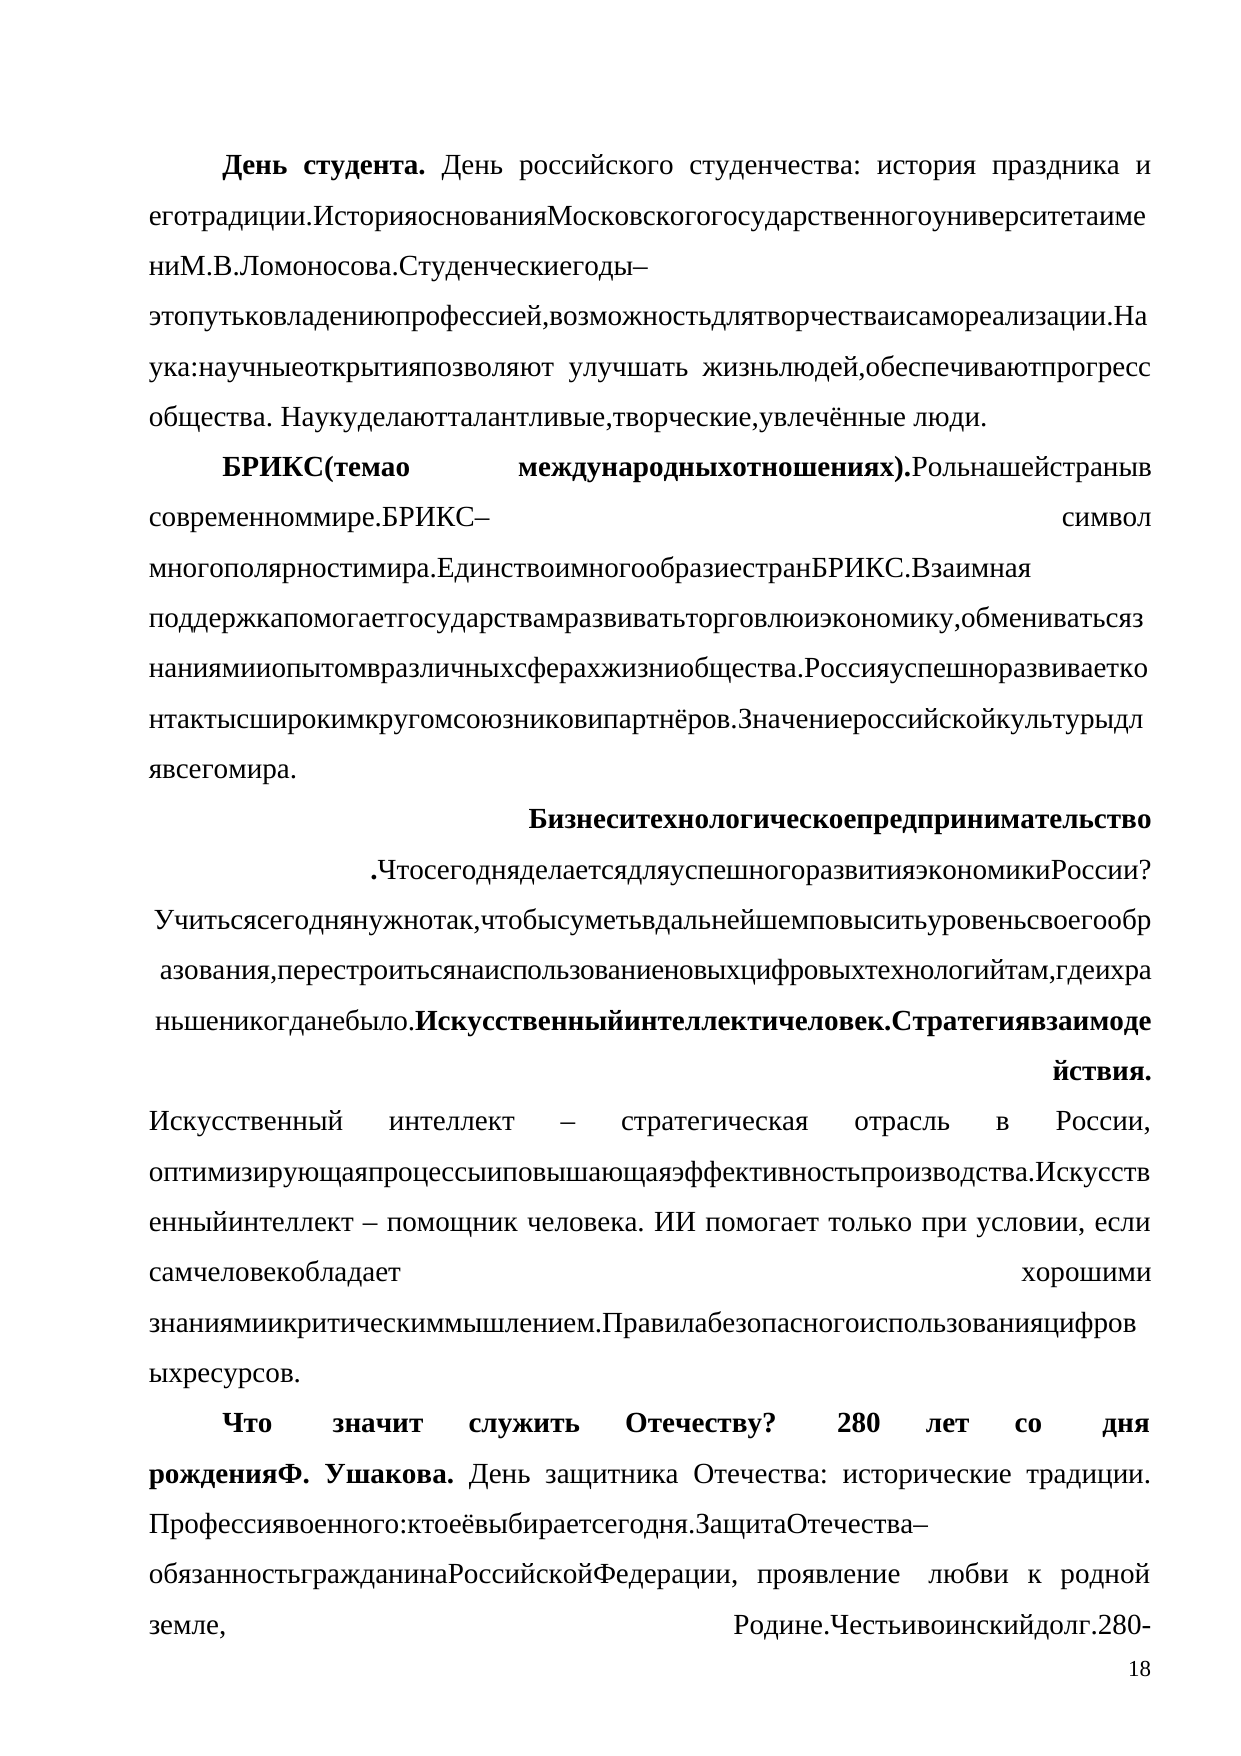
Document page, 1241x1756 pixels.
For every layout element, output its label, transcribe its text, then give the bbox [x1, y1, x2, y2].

text Бизнеситехнологическоепредпринимательство.ЧтосегодняделаетсядляуспешногоразвитияэкономикиРоссии?Учитьсясегоднянужнотак,чтобысуметьвдальнейшемповыситьуровеньсвоегообразования,перестроитьсянаиспользованиеновыхцифровыхтехнологийтам,гдеихраньшеникогданебыло.Искусственныйинтеллектичеловек.Стратегиявзаимодействия. [148, 801, 1152, 1087]
text БРИКС(темао международныхотношениях).Рольнашейстраныв современноммире.БРИКС– символ многополярностимира.ЕдинствоимногообразиестранБРИКС.Взаимная поддержкапомогаетгосударствамразвиватьторговлюиэкономику,обмениватьсязнаниямииопытомвразличныхсферахжизниобщества.Россияуспешноразвиваетконтактысширокимкругомсоюзниковипартнёров.Значениероссийскойкультурыдлявсегомира. [148, 449, 1152, 785]
text День студента. День российского студенчества: история праздника и еготрадиции.ИсторияоснованияМосковскогогосударственногоуниверситетаимениМ.В.Ломоносова.Студенческиегоды–этопутьковладениюпрофессией,возможностьдлятворчестваисамореализации.Наука:научныеоткрытияпозволяют улучшать жизньлюдей,обеспечиваютпрогресс общества. Наукуделаютталантливые,творческие,увлечённые люди. [148, 147, 1152, 432]
text Искусственный интеллект – стратегическая отрасль в России, оптимизирующаяпроцессыиповышающаяэффективностьпроизводства.Искусственныйинтеллект – помощник человека. ИИ помогает только при условии, если самчеловекобладает хорошими знаниямиикритическиммышлением.Правилабезопасногоиспользованияцифровыхресурсов. [148, 1103, 1152, 1389]
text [148, 1406, 1152, 1640]
